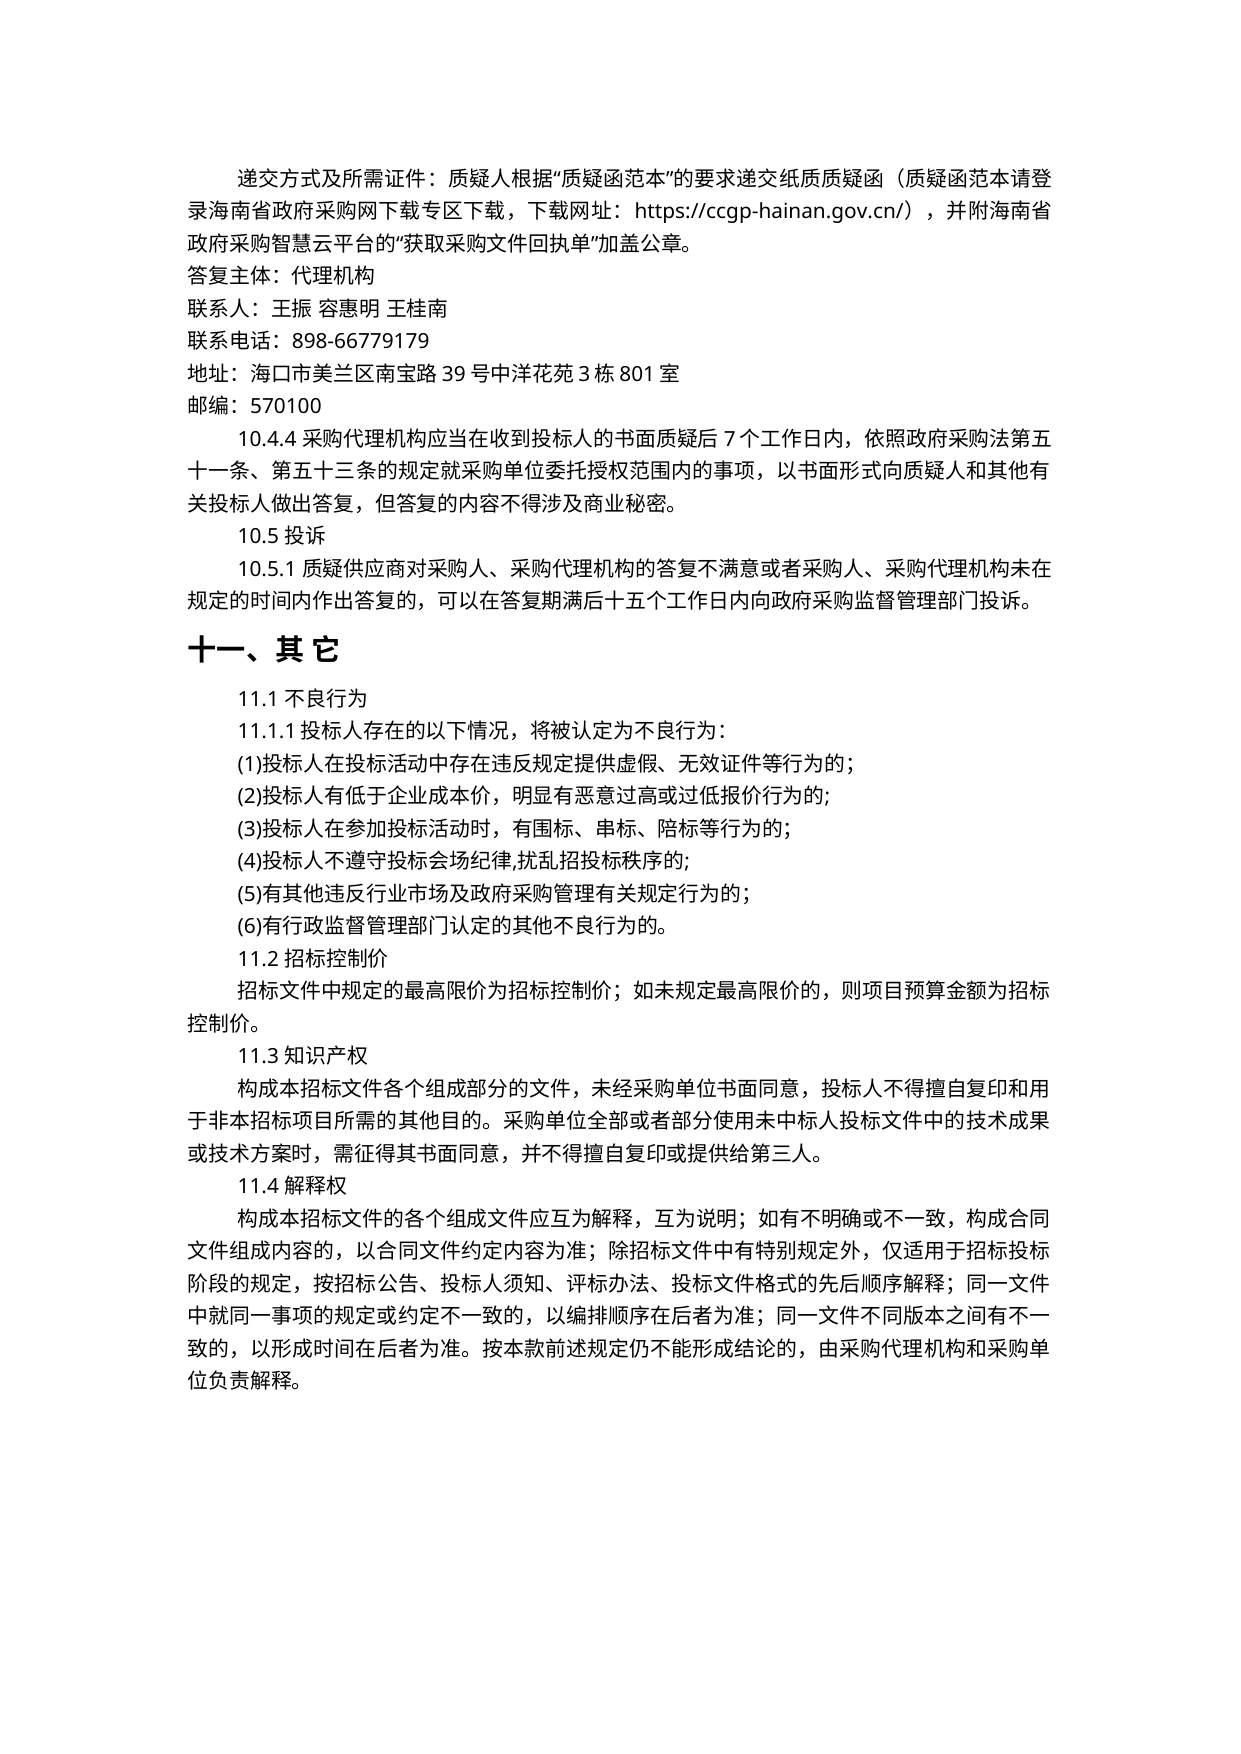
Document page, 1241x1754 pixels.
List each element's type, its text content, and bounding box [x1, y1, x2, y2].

text (3)投标人在参加投标活动时，有围标、串标、陪标等行为的； [187, 812, 1053, 844]
text 构成本招标文件的各个组成文件应互为解释，互为说明；如有不明确或不一致，构成合同文件组成内容的，以合同文件约定内容为准；除招标文件中有特别规定外，仅适用于招标投标阶段的规定，按招标公告、投标人须知、评标办法、投标文件格式的先后顺序解释；同一文件中就同一事项的规定或约定不一致的，以编排顺序在后者为准；同一文件不同版本之间有不一致的，以形成时间在后者为准。按本款前述规定仍不能形成结论的，由采购代理机构和采购单位负责解释。 [187, 1202, 1053, 1397]
text 联系电话：898-66779179 [187, 324, 1053, 357]
text 10.5 投诉 [187, 519, 1053, 552]
text (4)投标人不遵守投标会场纪律,扰乱招投标秩序的; [187, 844, 1053, 877]
text (1)投标人在投标活动中存在违反规定提供虚假、无效证件等行为的； [187, 747, 1053, 779]
text 10.4.4 采购代理机构应当在收到投标人的书面质疑后7个工作日内，依照政府采购法第五十一条、第五十三条的规定就采购单位委托授权范围内的事项，以书面形式向质疑人和其他有关投标人做出答复，但答复的内容不得涉及商业秘密。 [187, 422, 1053, 519]
text 联系人：王振 容惠明 王桂南 [187, 292, 1053, 324]
text 答复主体：代理机构 [187, 259, 1053, 292]
text 11.1.1投标人存在的以下情况，将被认定为不良行为： [187, 714, 1053, 747]
text 邮编：570100 [187, 389, 1053, 422]
text (2)投标人有低于企业成本价，明显有恶意过高或过低报价行为的; [187, 779, 1053, 812]
text 招标文件中规定的最高限价为招标控制价；如未规定最高限价的，则项目预算金额为招标控制价。 [187, 974, 1053, 1039]
text 11.4 解释权 [187, 1169, 1053, 1202]
text 递交方式及所需证件：质疑人根据“质疑函范本”的要求递交纸质质疑函（质疑函范本请登录海南省政府采购网下载专区下载，下载网址：https://ccgp-hainan.gov.cn/），并附海南省政府采购智慧云平台的“获取采购文件回执单”加盖公章。 [187, 162, 1053, 259]
text 地址：海口市美兰区南宝路39号中洋花苑3栋801室 [187, 357, 1053, 389]
text (5)有其他违反行业市场及政府采购管理有关规定行为的； [187, 877, 1053, 909]
text 十一、其 它 [187, 617, 1053, 682]
text 10.5.1 质疑供应商对采购人、采购代理机构的答复不满意或者采购人、采购代理机构未在规定的时间内作出答复的，可以在答复期满后十五个工作日内向政府采购监督管理部门投诉。 [187, 552, 1053, 617]
text (6)有行政监督管理部门认定的其他不良行为的。 [187, 909, 1053, 942]
text 11.1 不良行为 [187, 682, 1053, 714]
text 11.3 知识产权 [187, 1039, 1053, 1072]
text 11.2 招标控制价 [187, 942, 1053, 974]
text 构成本招标文件各个组成部分的文件，未经采购单位书面同意，投标人不得擅自复印和用于非本招标项目所需的其他目的。采购单位全部或者部分使用未中标人投标文件中的技术成果或技术方案时，需征得其书面同意，并不得擅自复印或提供给第三人。 [187, 1072, 1053, 1169]
